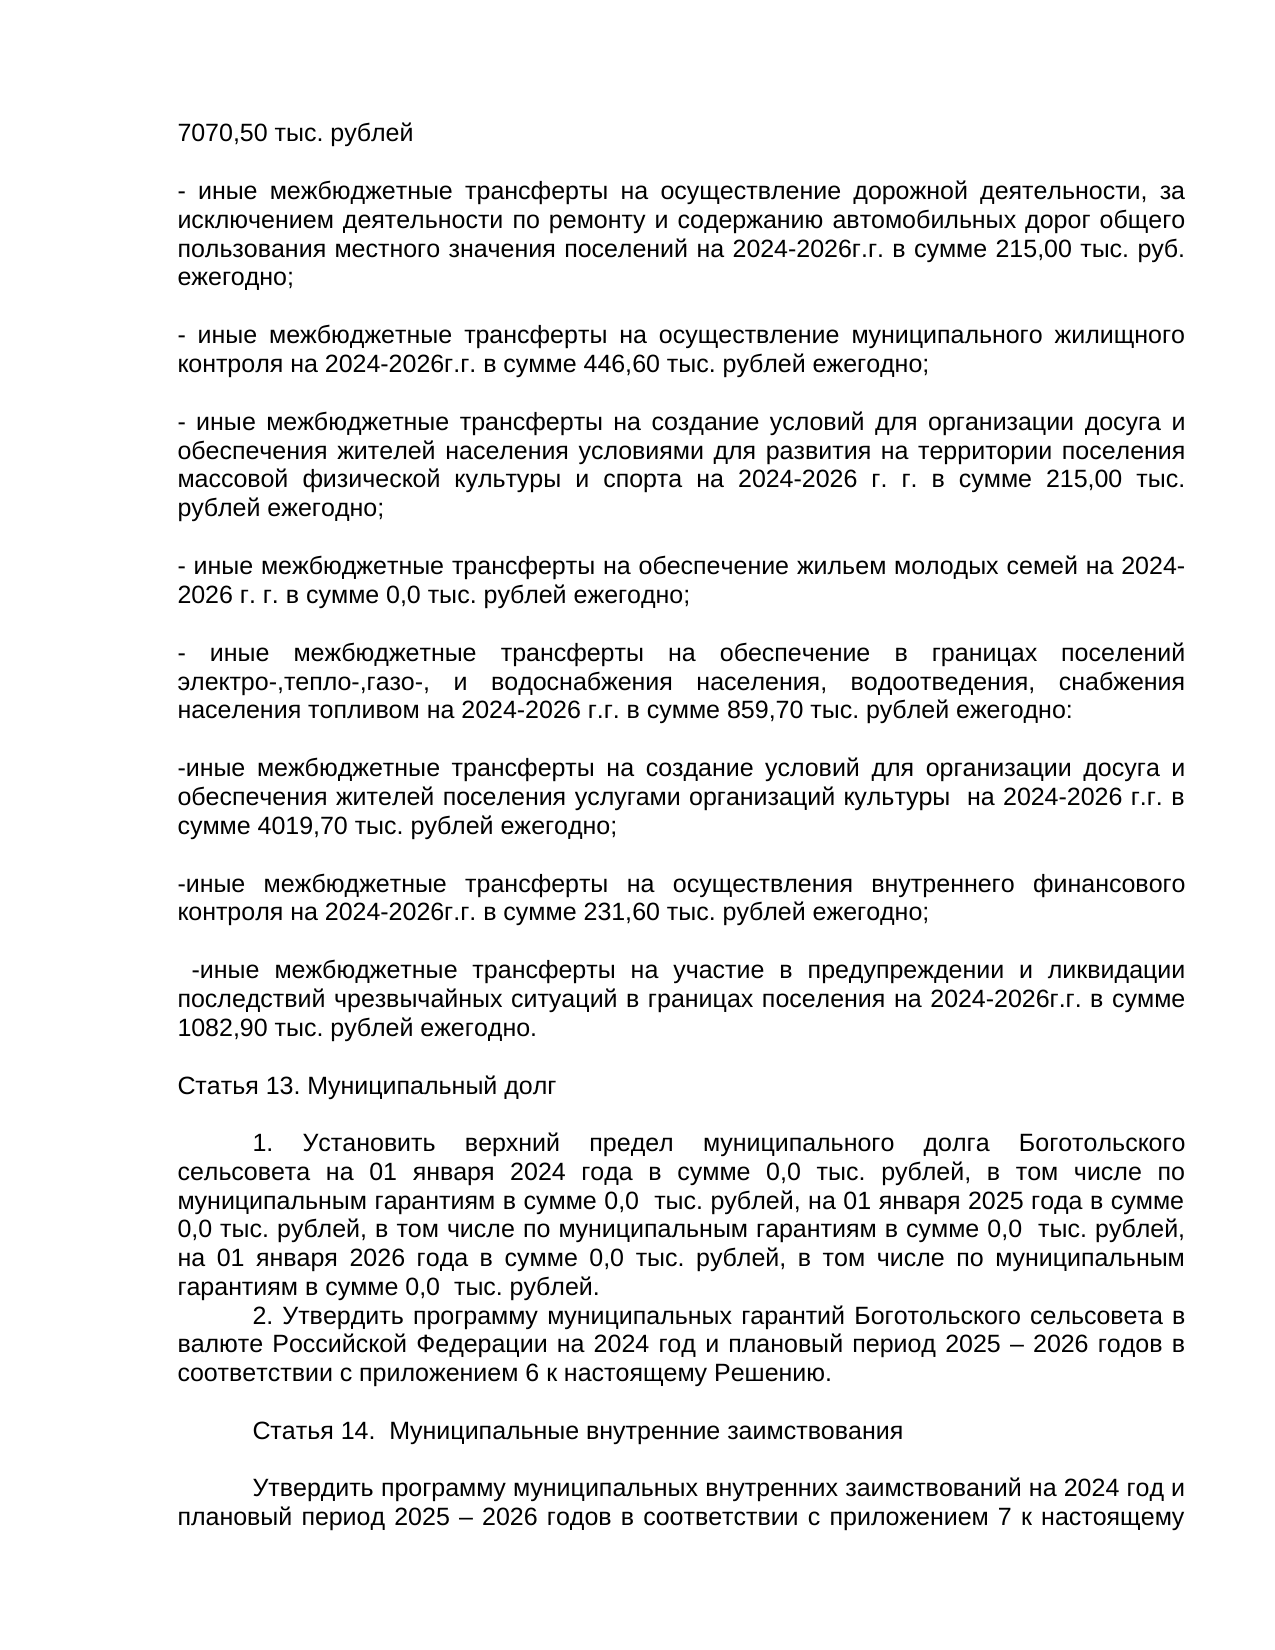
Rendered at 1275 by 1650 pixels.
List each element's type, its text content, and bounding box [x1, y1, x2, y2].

text Статья 14. Муниципальные внутренние заимствования [177, 1416, 1186, 1444]
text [177, 118, 1186, 147]
text - иные межбюджетные трансферты на обеспечение жильем молодых семей на 2024-2026 г. г. в сумме 0,0 тыс. рублей ежегодно; [177, 551, 1186, 608]
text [177, 1473, 1186, 1531]
text -иные межбюджетные трансферты на создание условий для организации досуга и обеспечения жителей поселения услугами организаций культуры на 2024-2026 г.г. в сумме 4019,70 тыс. рублей ежегодно; [177, 753, 1186, 839]
text - иные межбюджетные трансферты на создание условий для организации досуга и обеспечения жителей населения условиями для развития на территории поселения массовой физической культуры и спорта на 2024-2026 г. г. в сумме 215,00 тыс. рублей ежегодно; [177, 407, 1186, 522]
text 1. Установить верхний предел муниципального долга Боготольского сельсовета на 01 января 2024 года в сумме 0,0 тыс. рублей, в том числе по муниципальным гарантиям в сумме 0,0 тыс. рублей, на 01 января 2025 года в сумме 0,0 тыс. рублей, в том числе по муниципальным гарантиям в сумме 0,0 тыс. рублей, на 01 января 2026 года в сумме 0,0 тыс. рублей, в том числе по муниципальным гарантиям в сумме 0,0 тыс. рублей. [177, 1128, 1186, 1301]
text -иные межбюджетные трансферты на участие в предупреждении и ликвидации последствий чрезвычайных ситуаций в границах поселения на 2024-2026г.г. в сумме 1082,90 тыс. рублей ежегодно. [177, 955, 1186, 1041]
text Статья 13. Муниципальный долг [177, 1071, 1186, 1099]
text - иные межбюджетные трансферты на осуществление дорожной деятельности, за исключением деятельности по ремонту и содержанию автомобильных дорог общего пользования местного значения поселений на 2024-2026г.г. в сумме 215,00 тыс. руб. ежегодно; [177, 176, 1186, 291]
text -иные межбюджетные трансферты на осуществления внутреннего финансового контроля на 2024-2026г.г. в сумме 231,60 тыс. рублей ежегодно; [177, 868, 1186, 926]
text 2. Утвердить программу муниципальных гарантий Боготольского сельсовета в валюте Российской Федерации на 2024 год и плановый период 2025 – 2026 годов в соответствии с приложением 6 к настоящему Решению. [177, 1301, 1186, 1387]
text - иные межбюджетные трансферты на обеспечение в границах поселений электро-,тепло-,газо-, и водоснабжения населения, водоотведения, снабжения населения топливом на 2024-2026 г.г. в сумме 859,70 тыс. рублей ежегодно: [177, 638, 1186, 724]
text - иные межбюджетные трансферты на осуществление муниципального жилищного контроля на 2024-2026г.г. в сумме 446,60 тыс. рублей ежегодно; [177, 320, 1186, 378]
